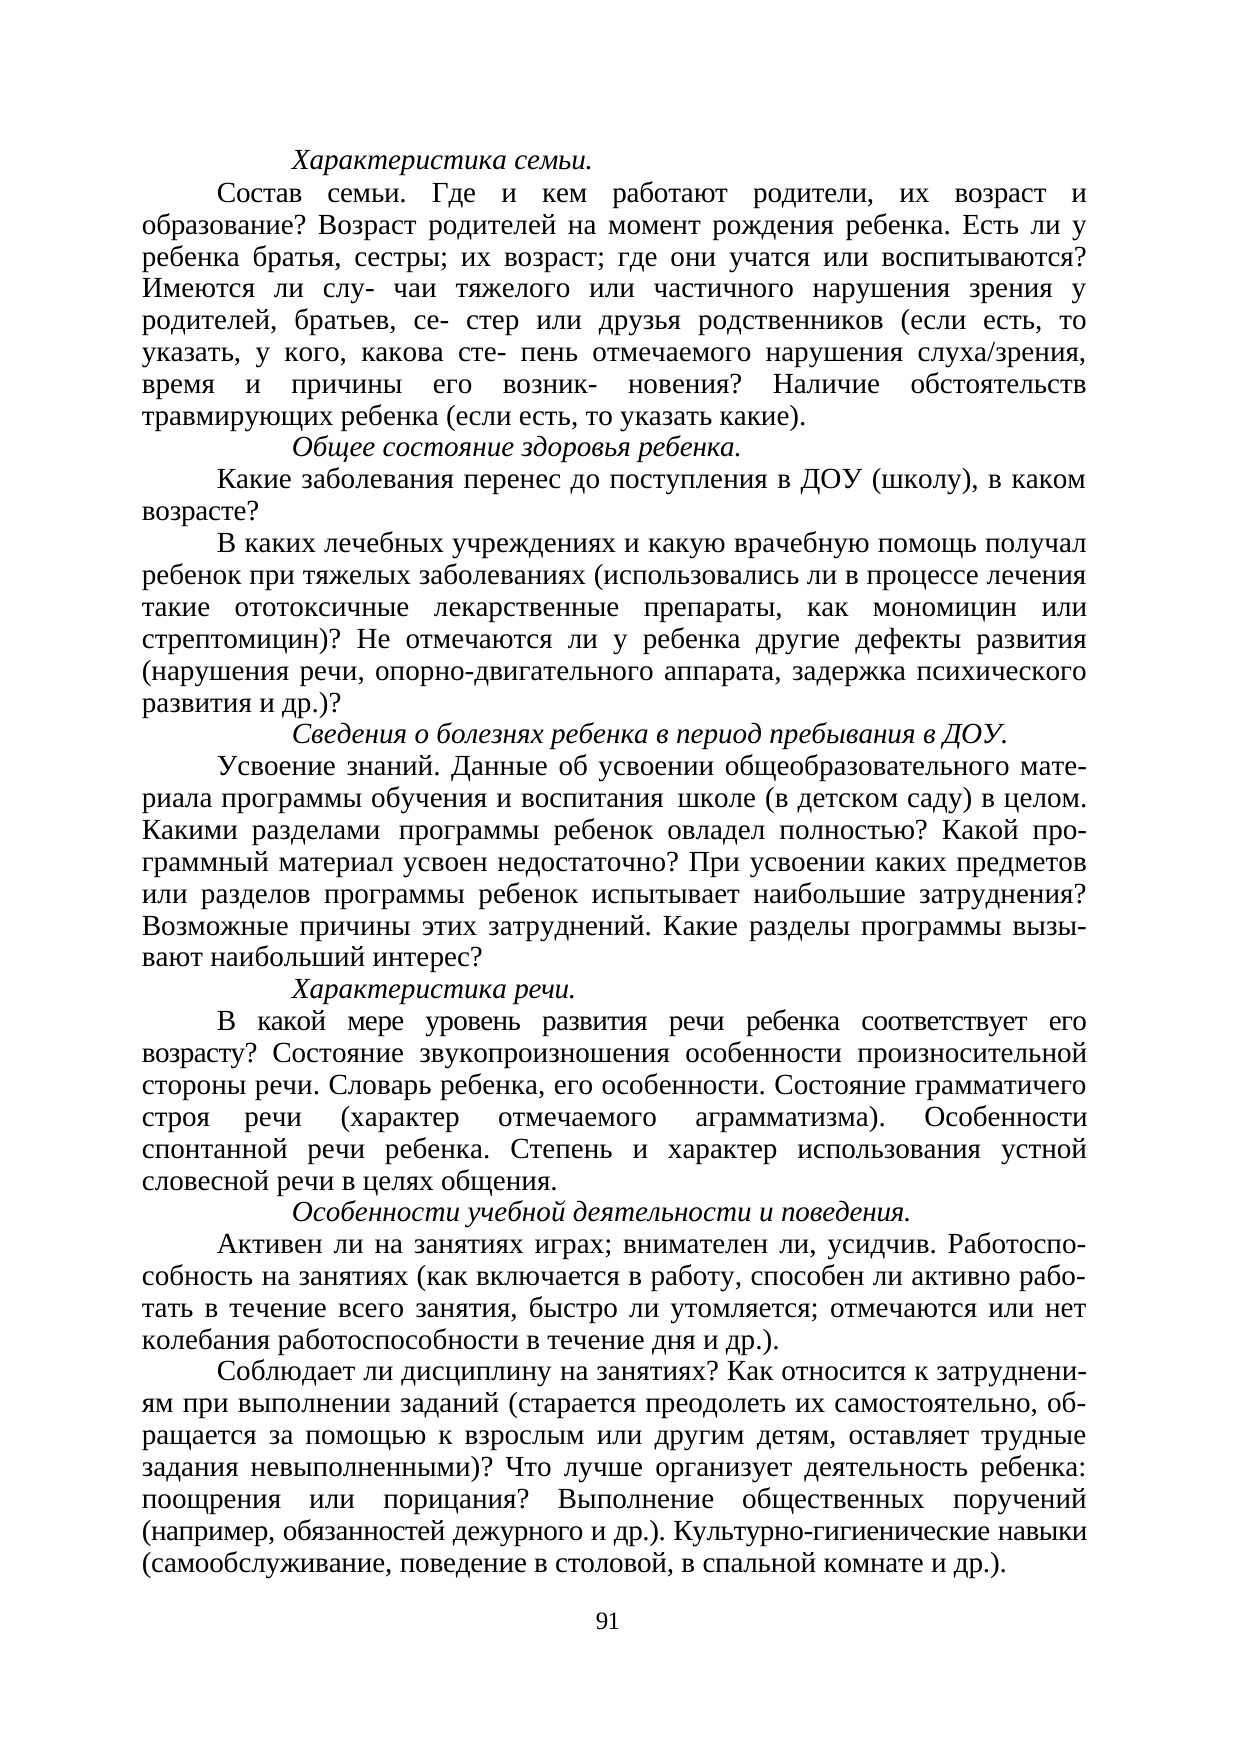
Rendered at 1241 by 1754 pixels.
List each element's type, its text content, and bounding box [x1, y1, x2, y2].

text Сведения о болезнях ребенка в период пребывания в ДОУ. [217, 718, 1196, 749]
text Особенности учебной деятельности и поведения. [217, 1196, 1196, 1227]
text Состав семьи. Где и кем работают родители, их возраст и образование? Возраст родителей на момент рождения ребенка. Есть ли у ребенка братья, сестры; их возраст; где они учатся или воспитываются? Имеются ли слу- чаи тяжелого или частичного нарушения зрения у родителей, братьев, се- стер или друзья родственников (если есть, то указать, у кого, какова сте- пень отмечаемого нарушения слуха/зрения, время и причины его возник- новения? Наличие обстоятельств травмирующих ребенка (если есть, то указать какие). [142, 177, 1088, 432]
text Соблюдает ли дисциплину на занятиях? Как относится к затруднени- ям при выполнении заданий (старается преодолеть их самостоятельно, об- ращается за помощью к взрослым или другим детям, оставляет трудные задания невыполненными)? Что лучше организует деятельность ребенка: поощрения или порицания? Выполнение общественных поручений (например, обязанностей дежурного и др.). Культурно-гигиенические навыки (самообслуживание, поведение в столовой, в спальной комнате и др.). [142, 1355, 1087, 1578]
text Характеристика семьи. [217, 144, 1196, 176]
text Какие заболевания перенес до поступления в ДОУ (школу), в каком возрасте? [142, 463, 1087, 527]
text В каких лечебных учреждениях и какую врачебную помощь получал ребенок при тяжелых заболеваниях (использовались ли в процессе лечения такие ототоксичные лекарственные препараты, как мономицин или стрептомицин)? Не отмечаются ли у ребенка другие дефекты развития (нарушения речи, опорно-двигательного аппарата, задержка психического развития и др.)? [142, 527, 1088, 718]
text Активен ли на занятиях играх; внимателен ли, усидчив. Работоспо- собность на занятиях (как включается в работу, способен ли активно рабо- тать в течение всего занятия, быстро ли утомляется; отмечаются или нет колебания работоспособности в течение дня и др.). [142, 1228, 1087, 1355]
text Характеристика речи. [217, 973, 1196, 1004]
text Общее состояние здоровья ребенка. [217, 432, 1196, 463]
text В какой мере уровень развития речи ребенка соответствует его возрасту? Состояние звукопроизношения особенности произносительной стороны речи. Словарь ребенка, его особенности. Состояние грамматичего строя речи (характер отмечаемого аграмматизма). Особенности спонтанной речи ребенка. Степень и характер использования устной словесной речи в целях общения. [142, 1005, 1088, 1196]
text Усвоение знаний. Данные об усвоении общеобразовательного мате- риала программы обучения и воспитания школе (в детском саду) в целом. Какими разделами программы ребенок овладел полностью? Какой про- граммный материал усвоен недостаточно? При усвоении каких предметов или разделов программы ребенок испытывает наибольшие затруднения? Возможные причины этих затруднений. Какие разделы программы вызы- вают наибольший интерес? [142, 750, 1088, 973]
